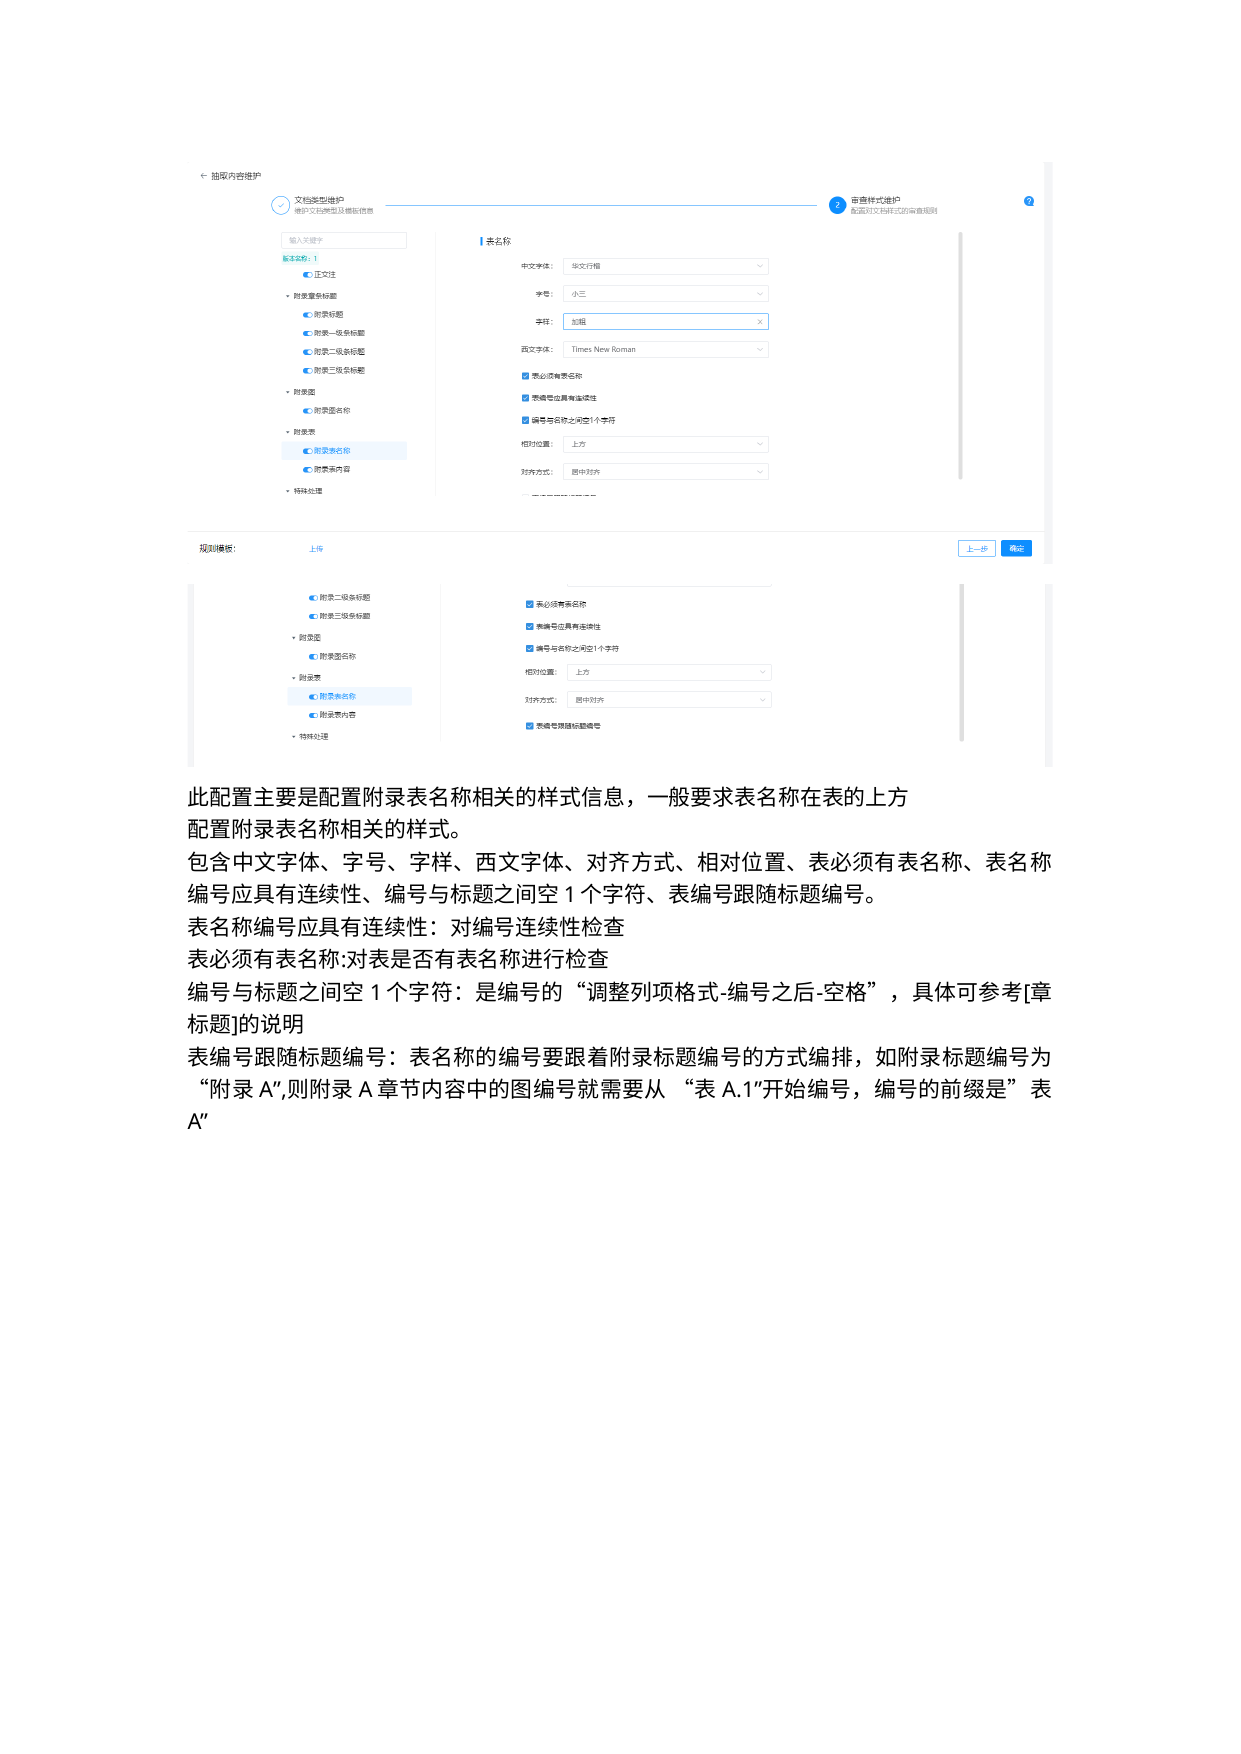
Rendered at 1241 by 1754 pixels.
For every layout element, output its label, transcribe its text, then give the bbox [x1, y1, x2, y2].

text 表编号跟随标题编号：表名称的编号要跟着附录标题编号的方式编排，如附录标题编号为“附录A”,则附录A章节内容中的图编号就需要从 “表A.1”开始编号，编号的前缀是”表A” [187, 1039, 1053, 1137]
text 编号与标题之间空1个字符：是编号的“调整列项格式-编号之后-空格”，具体可参考[章标题]的说明 [187, 974, 1053, 1039]
picture [187, 584, 1053, 767]
text 包含中文字体、字号、字样、西文字体、对齐方式、相对位置、表必须有表名称、表名称编号应具有连续性、编号与标题之间空1个字符、表编号跟随标题编号。 [187, 844, 1053, 909]
text 配置附录表名称相关的样式。 [187, 812, 1053, 844]
picture [187, 162, 1053, 564]
text 表名称编号应具有连续性：对编号连续性检查 [187, 909, 1053, 942]
text 此配置主要是配置附录表名称相关的样式信息，一般要求表名称在表的上方 [187, 779, 1053, 812]
text 表必须有表名称:对表是否有表名称进行检查 [187, 942, 1053, 974]
